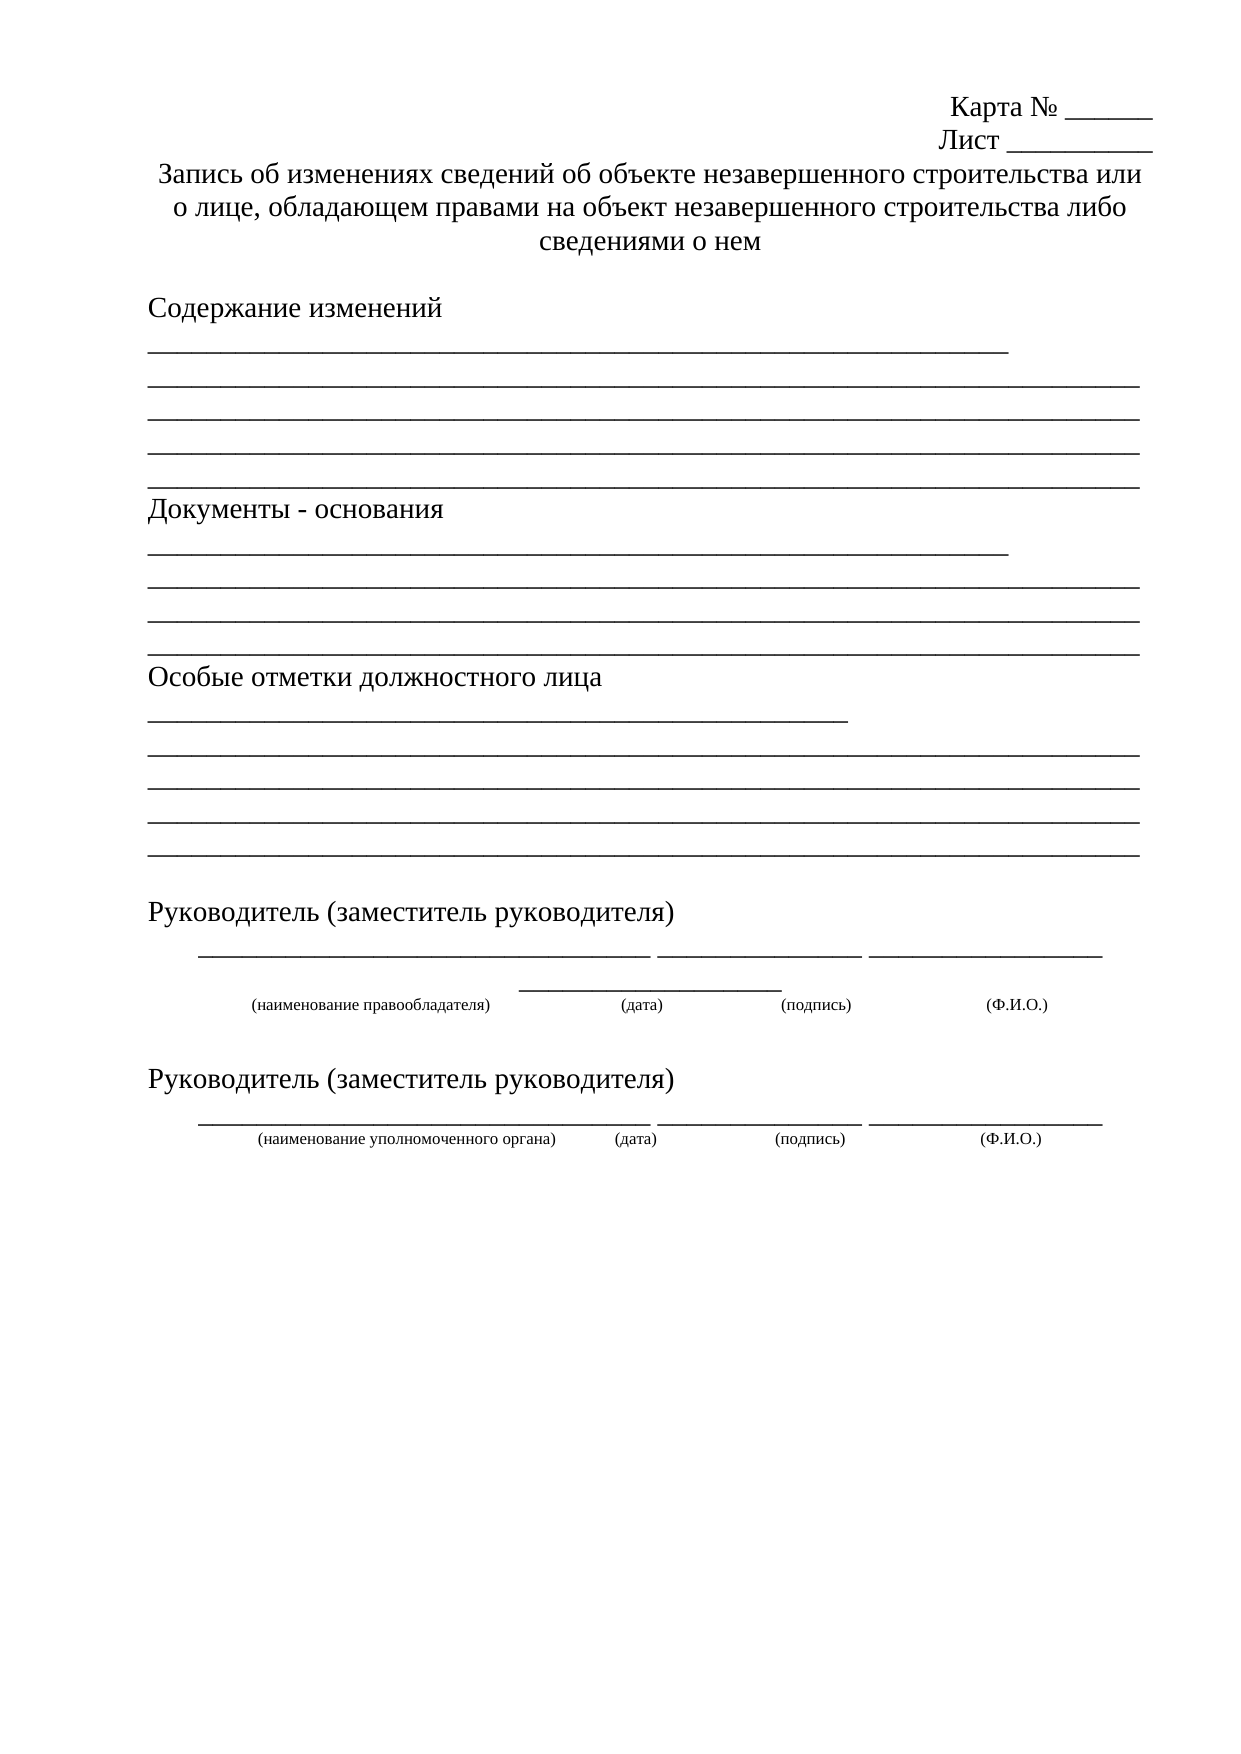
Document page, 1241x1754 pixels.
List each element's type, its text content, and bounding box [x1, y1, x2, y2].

text Карта № ______ [148, 89, 1152, 122]
text _______________________________ ______________ ________________ (наименование уполномоченного органа) (дата) (подпись) (Ф.И.О.) [148, 1095, 1152, 1162]
text _______________________________ ______________ ________________ __________________ [148, 927, 1152, 994]
text Запись об изменениях сведений об объекте незавершенного строительства или о лице, обладающем правами на объект незавершенного строительства либо сведениями о нем [148, 156, 1152, 256]
text Особые отметки должностного лица ________________________________________________ ________________________________________________________________________________________________________________________________________________________________________________________________________________________________________________________________________________ [148, 659, 1152, 860]
text Лист __________ [148, 122, 1152, 156]
text (наименование правообладателя) (дата) (подпись) (Ф.И.О.) [148, 994, 1152, 1028]
text Содержание изменений ___________________________________________________________ ________________________________________________________________________________________________________________________________________________________________________________________________________________________________________________________________________________ [148, 290, 1152, 491]
text Руководитель (заместитель руководителя) [148, 894, 1152, 927]
text Документы - основания ___________________________________________________________ ____________________________________________________________________________________________________________________________________________________________________________________________________________ [148, 491, 1152, 659]
text Руководитель (заместитель руководителя) [148, 1061, 1152, 1095]
